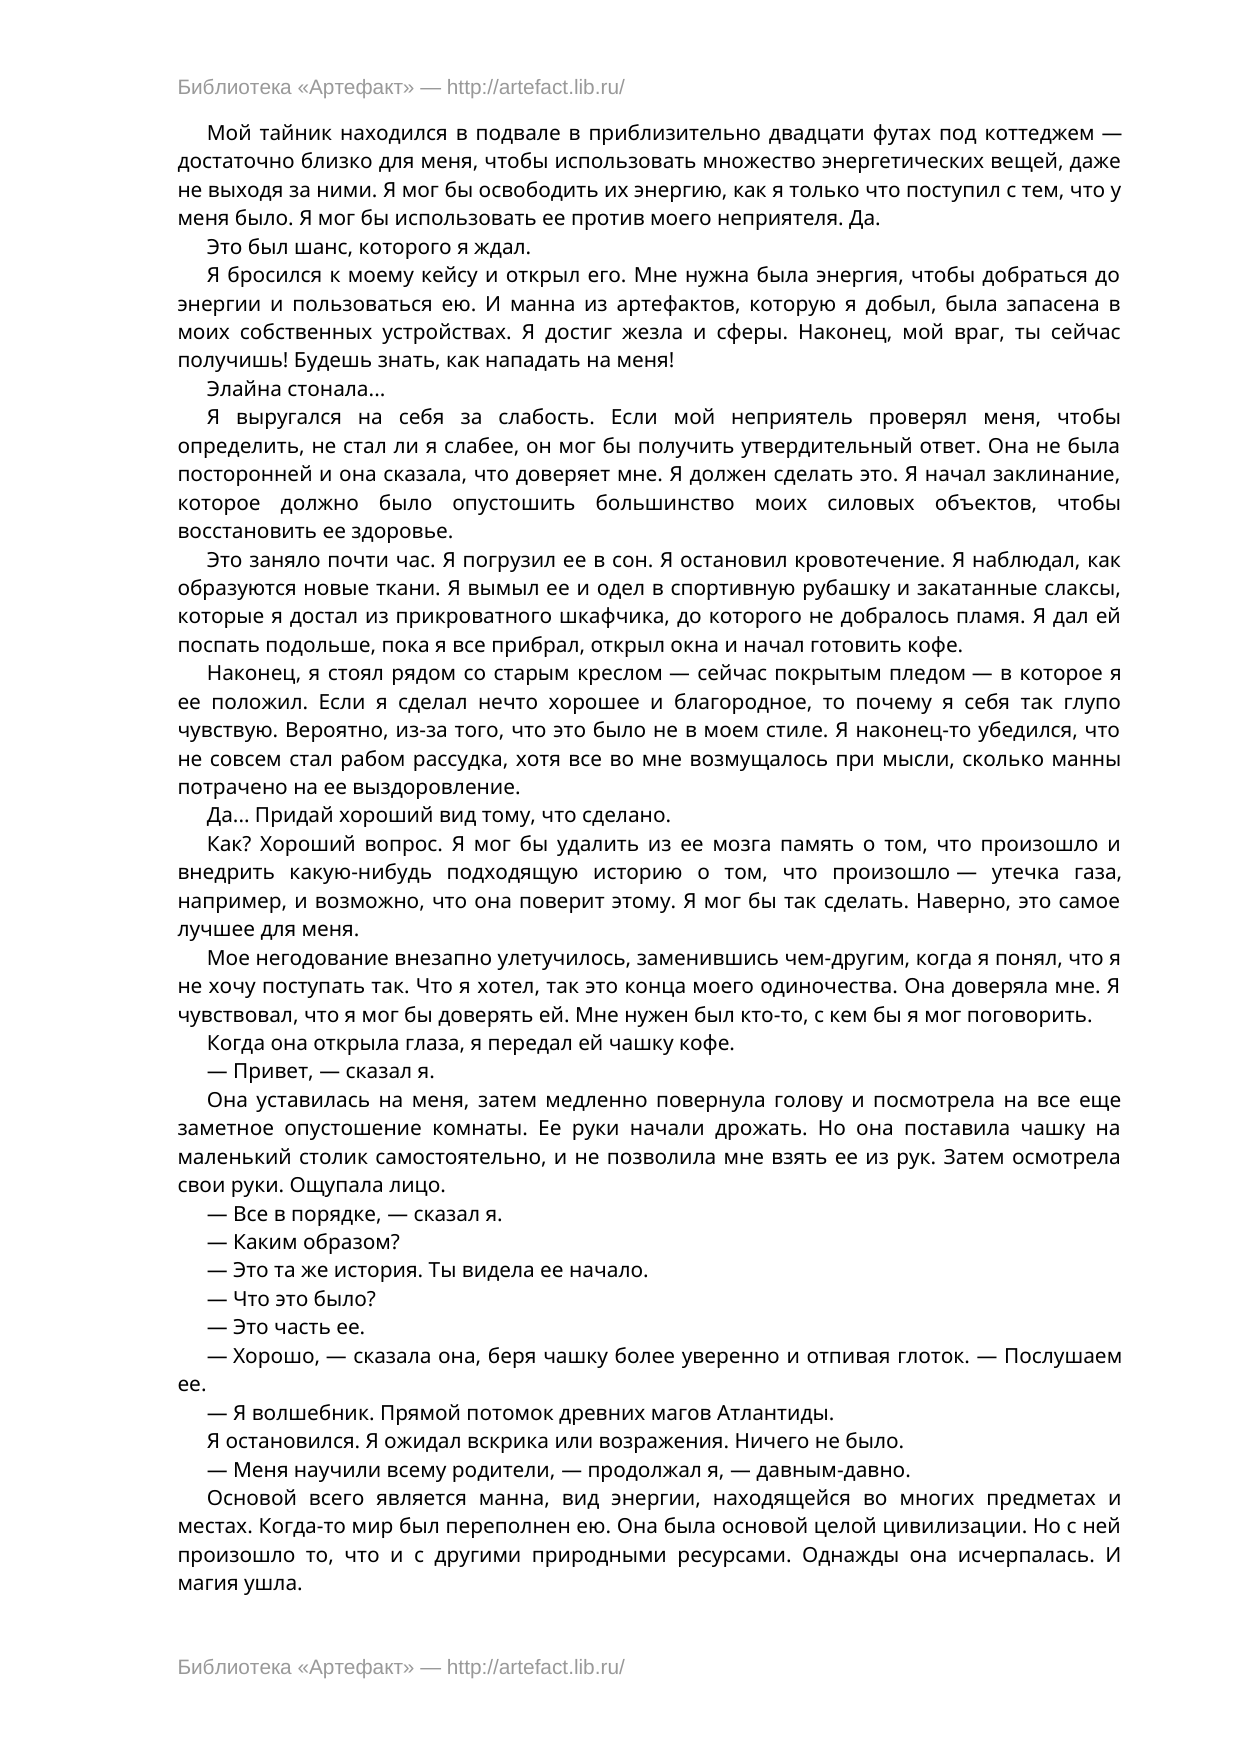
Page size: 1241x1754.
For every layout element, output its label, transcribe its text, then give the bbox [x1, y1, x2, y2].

text — Это часть ее. [177, 1312, 1122, 1341]
text Я остановился. Я ожидал вскрика или возражения. Ничего не было. [177, 1426, 1122, 1455]
text — Каким образом? [177, 1227, 1122, 1256]
text Это был шанс, которого я ждал. [177, 232, 1122, 260]
text Наконец, я стоял рядом со старым креслом — сейчас покрытым пледом — в которое я ее положил. Если я сделал нечто хорошее и благородное, то почему я себя так глупо чувствую. Вероятно, из-за того, что это было не в моем стиле. Я наконец-то убедился, что не совсем стал рабом рассудка, хотя все во мне возмущалось при мысли, сколько манны потрачено на ее выздоровление. [177, 658, 1122, 801]
text Как? Хороший вопрос. Я мог бы удалить из ее мозга память о том, что произошло и внедрить какую-нибудь подходящую историю о том, что произошло — утечка газа, например, и возможно, что она поверит этому. Я мог бы так сделать. Наверно, это самое лучшее для меня. [177, 829, 1122, 943]
text Элайна стонала... [177, 374, 1122, 402]
text Я выругался на себя за слабость. Если мой неприятель проверял меня, чтобы определить, не стал ли я слабее, он мог бы получить утвердительный ответ. Она не была посторонней и она сказала, что доверяет мне. Я должен сделать это. Я начал заклинание, которое должно было опустошить большинство моих силовых объектов, чтобы восстановить ее здоровье. [177, 402, 1122, 545]
text Она уставилась на меня, затем медленно повернула голову и посмотрела на все еще заметное опустошение комнаты. Ее руки начали дрожать. Но она поставила чашку на маленький столик самостоятельно, и не позволила мне взять ее из рук. Затем осмотрела свои руки. Ощупала лицо. [177, 1085, 1122, 1199]
text — Хорошо, — сказала она, беря чашку более уверенно и отпивая глоток. — Послушаем ее. [177, 1341, 1122, 1398]
text — Что это было? [177, 1284, 1122, 1312]
text Мой тайник находился в подвале в приблизительно двадцати футах под коттеджем — достаточно близко для меня, чтобы использовать множество энергетических вещей, даже не выходя за ними. Я мог бы освободить их энергию, как я только что поступил с тем, что у меня было. Я мог бы использовать ее против моего неприятеля. Да. [177, 118, 1122, 232]
text Да... Придай хороший вид тому, что сделано. [177, 801, 1122, 829]
text Я бросился к моему кейсу и открыл его. Мне нужна была энергия, чтобы добраться до энергии и пользоваться ею. И манна из артефактов, которую я добыл, была запасена в моих собственных устройствах. Я достиг жезла и сферы. Наконец, мой враг, ты сейчас получишь! Будешь знать, как нападать на меня! [177, 260, 1122, 374]
text Мое негодование внезапно улетучилось, заменившись чем-другим, когда я понял, что я не хочу поступать так. Что я хотел, так это конца моего одиночества. Она доверяла мне. Я чувствовал, что я мог бы доверять ей. Мне нужен был кто-то, с кем бы я мог поговорить. [177, 943, 1122, 1028]
text — Привет, — сказал я. [177, 1057, 1122, 1085]
text Основой всего является манна, вид энергии, находящейся во многих предметах и местах. Когда-то мир был переполнен ею. Она была основой целой цивилизации. Но с ней произошло то, что и с другими природными ресурсами. Однажды она исчерпалась. И магия ушла. [177, 1483, 1122, 1597]
text — Я волшебник. Прямой потомок древних магов Атлантиды. [177, 1398, 1122, 1426]
text Когда она открыла глаза, я передал ей чашку кофе. [177, 1028, 1122, 1057]
text — Все в порядке, — сказал я. [177, 1199, 1122, 1227]
text — Меня научили всему родители, — продолжал я, — давным-давно. [177, 1455, 1122, 1483]
text — Это та же история. Ты видела ее начало. [177, 1256, 1122, 1284]
text Это заняло почти час. Я погрузил ее в сон. Я остановил кровотечение. Я наблюдал, как образуются новые ткани. Я вымыл ее и одел в спортивную рубашку и закатанные слаксы, которые я достал из прикроватного шкафчика, до которого не добралось пламя. Я дал ей поспать подольше, пока я все прибрал, открыл окна и начал готовить кофе. [177, 545, 1122, 658]
